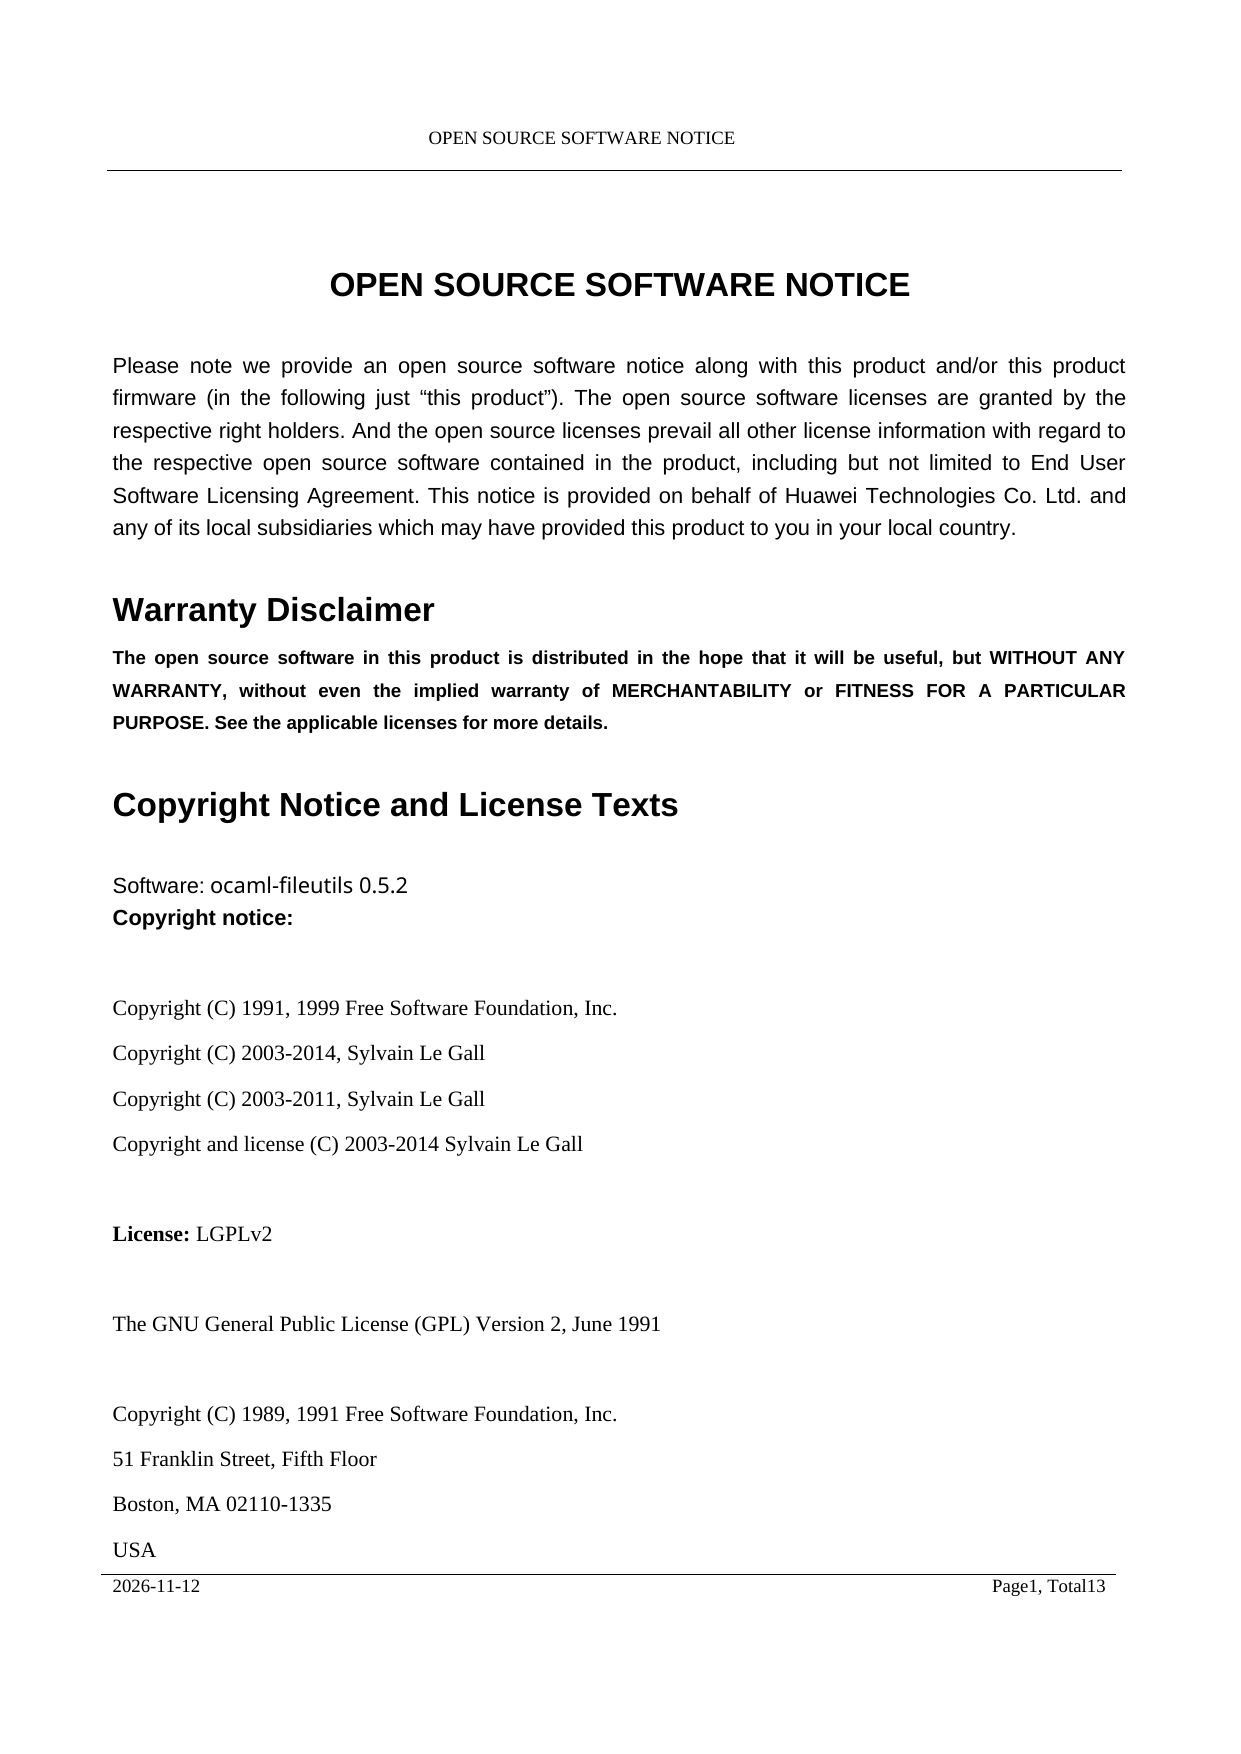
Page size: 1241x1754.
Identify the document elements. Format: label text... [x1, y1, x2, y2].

text OPEN SOURCE SOFTWARE NOTICE [112, 251, 1128, 316]
text The open source software in this product is distributed in the hope that it will be useful, but WITHOUT ANY WARRANTY, without even the implied warranty of MERCHANTABILITY or FITNESS FOR A PARTICULAR PURPOSE. See the applicable licenses for more details. [112, 641, 1128, 739]
text Copyright (C) 2003-2011, Sylvain Le Gall [112, 1082, 1128, 1114]
text Boston, MA 02110-1335 [112, 1488, 1128, 1520]
text USA [112, 1533, 1128, 1565]
text Copyright (C) 1991, 1999 Free Software Foundation, Inc. [112, 992, 1128, 1024]
text Copyright Notice and License Texts [112, 771, 1128, 836]
text Please note we provide an open source software notice along with this product and/or this product firmware (in the following just “this product”). The open source software licenses are granted by the respective right holders. And the open source licenses prevail all other license information with regard to the respective open source software contained in the product, including but not limited to End User Software Licensing Agreement. This notice is provided on behalf of Huawei Technologies Co. Ltd. and any of its local subsidiaries which may have provided this product to you in your local country. [112, 349, 1128, 544]
text Warranty Disclaimer [112, 576, 1128, 641]
text 51 Franklin Street, Fifth Floor [112, 1443, 1128, 1475]
text Copyright and license (C) 2003-2014 Sylvain Le Gall [112, 1127, 1128, 1159]
text Copyright (C) 2003-2014, Sylvain Le Gall [112, 1037, 1128, 1069]
text Copyright (C) 1989, 1991 Free Software Foundation, Inc. [112, 1398, 1128, 1430]
text The GNU General Public License (GPL) Version 2, June 1991 [112, 1307, 1128, 1340]
text License: LGPLv2 [112, 1217, 1128, 1250]
text Software: ocaml-fileutils 0.5.2 [112, 869, 1128, 901]
text Copyright notice: [112, 901, 1128, 934]
